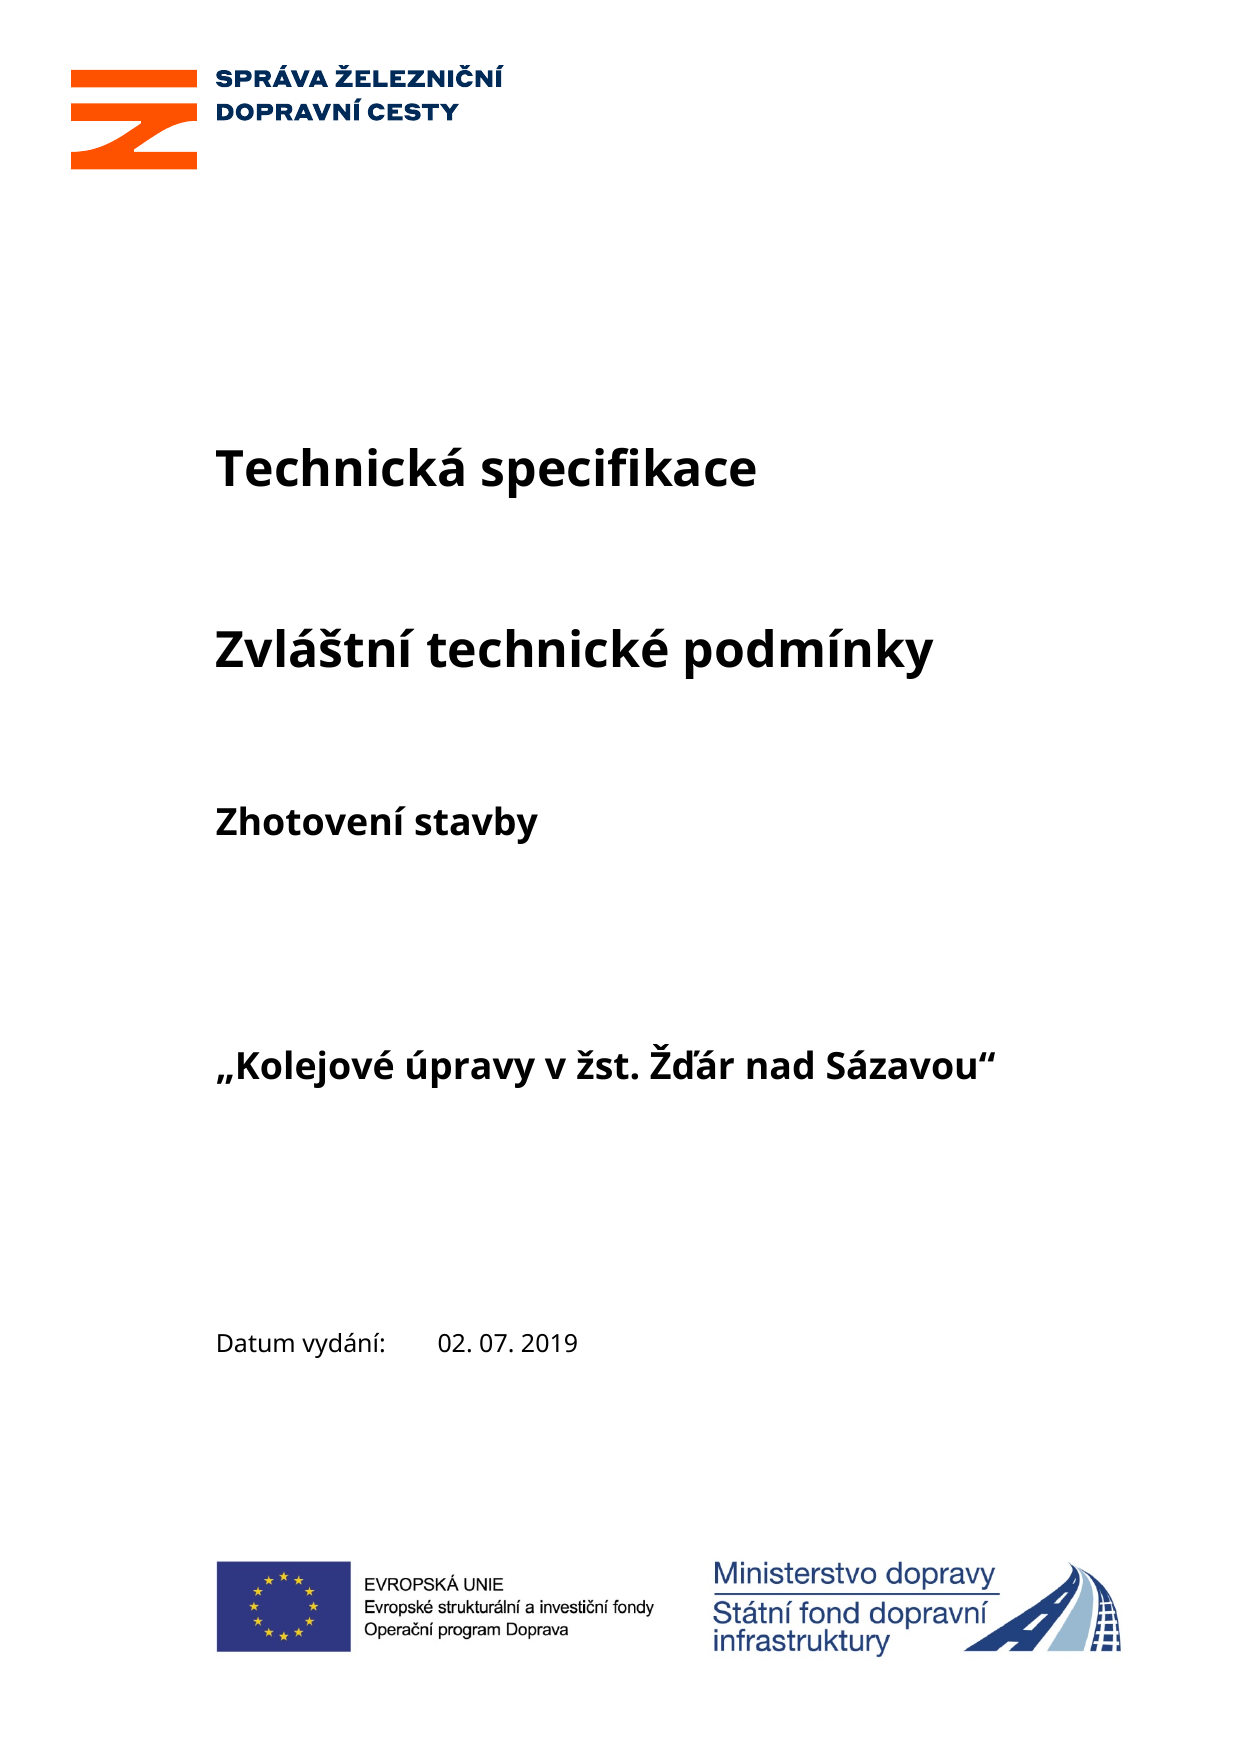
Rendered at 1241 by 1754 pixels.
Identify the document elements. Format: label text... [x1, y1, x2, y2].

picture [183, 1528, 1159, 1685]
text Zhotovení stavby [216, 796, 1122, 847]
text „Kolejové úpravy v žst. Žďár nad Sázavou“ [216, 1039, 1122, 1090]
text Datum vydání: 02. 07. 2019 [216, 1326, 1122, 1360]
text Technická specifikace [216, 433, 1122, 502]
text Zvláštní technické podmínky [216, 614, 1122, 683]
